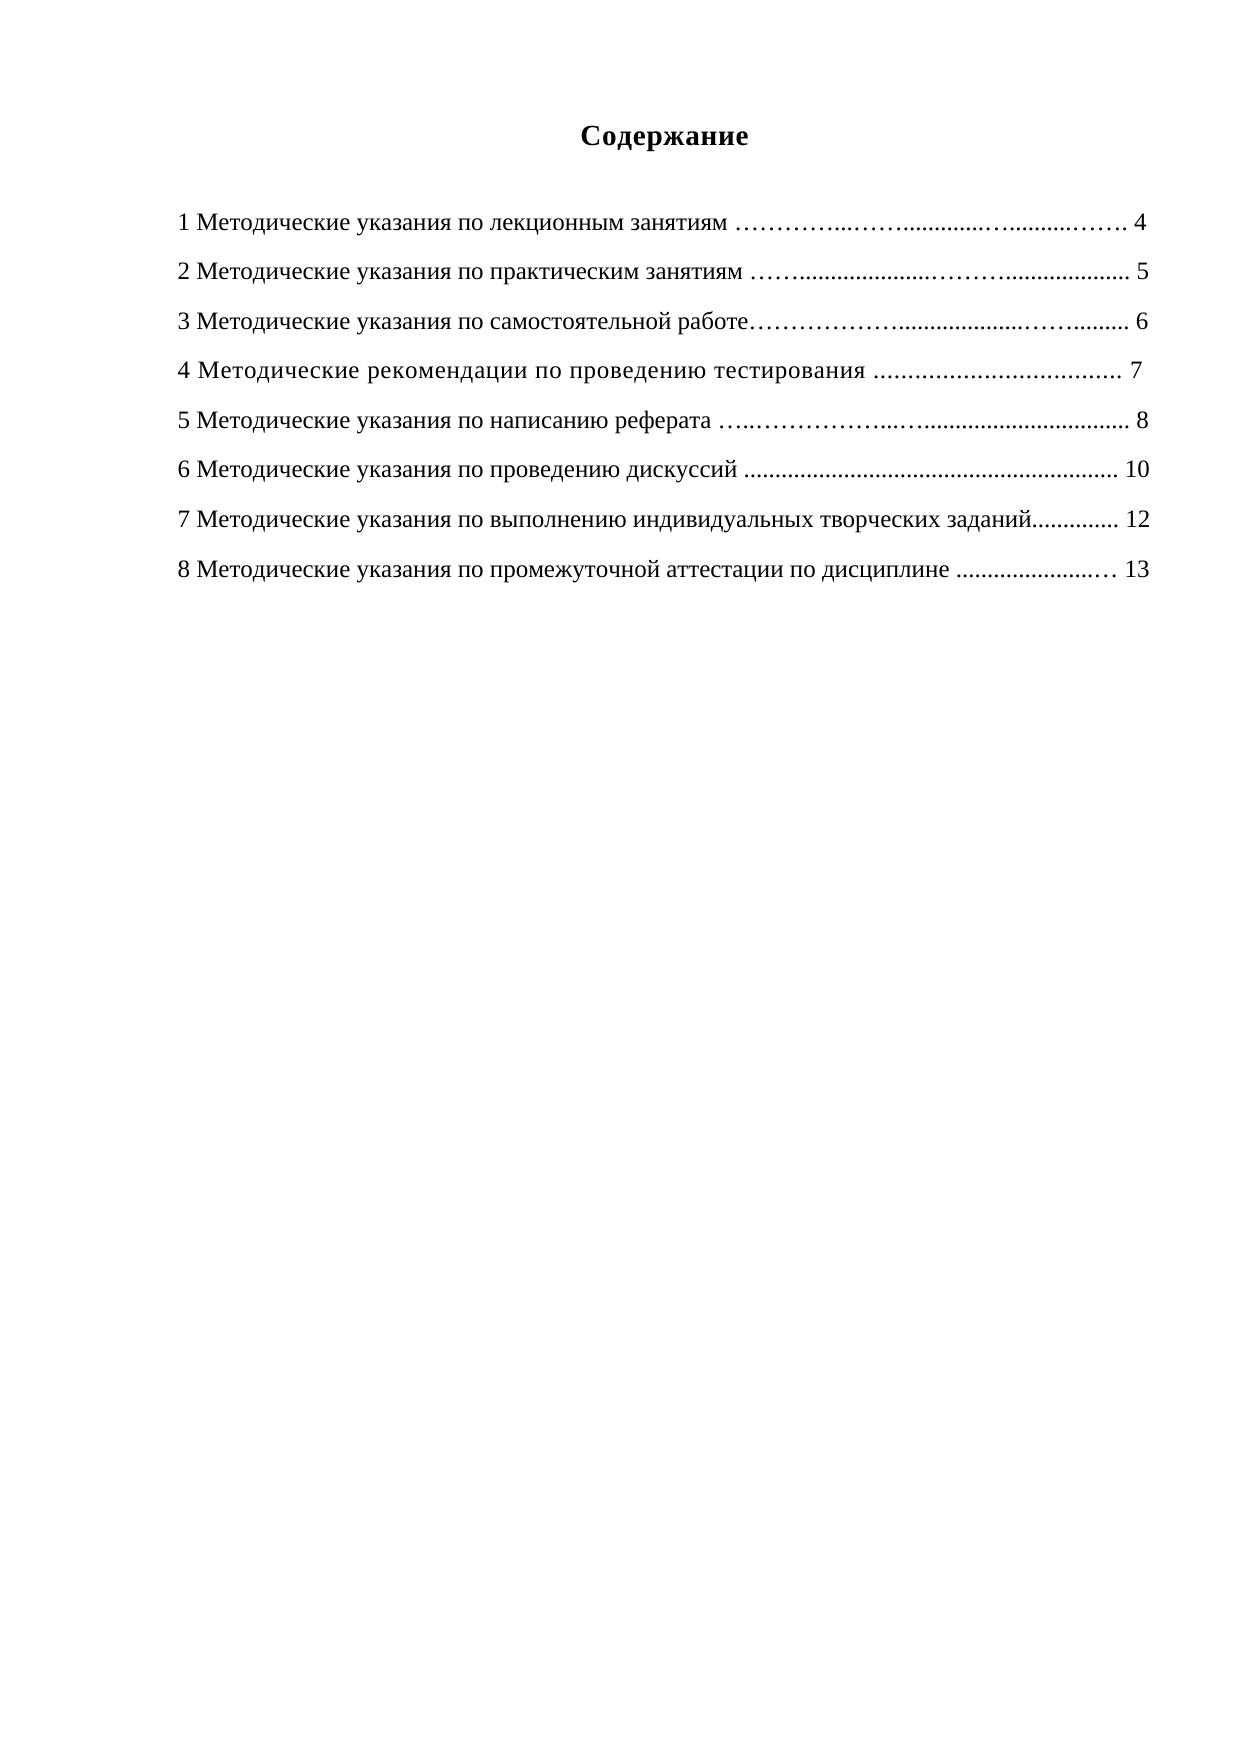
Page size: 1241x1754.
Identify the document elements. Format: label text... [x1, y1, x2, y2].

text 7 Методические указания по выполнению индивидуальных творческих заданий.............. 12 [177, 504, 1152, 533]
text 1 Методические указания по лекционным занятиям …………...…….............…..........……. 4 [177, 207, 1152, 235]
text 5 Методические указания по написанию реферата …..……………...…................................. 8 [177, 405, 1152, 434]
text 3 Методические указания по самостоятельной работе………………....................……......... 6 [177, 306, 1152, 334]
text 2 Методические указания по практическим занятиям …….....................……….................... 5 [177, 256, 1152, 285]
text 6 Методические указания по проведению дискуссий ............................................................ 10 [177, 454, 1152, 483]
text 4 Методические рекомендации по проведению тестирования .................................... 7 [177, 355, 1152, 384]
text 8 Методические указания по промежуточной аттестации по дисциплине ......................… 13 [177, 554, 1152, 582]
text Содержание [177, 118, 1152, 152]
